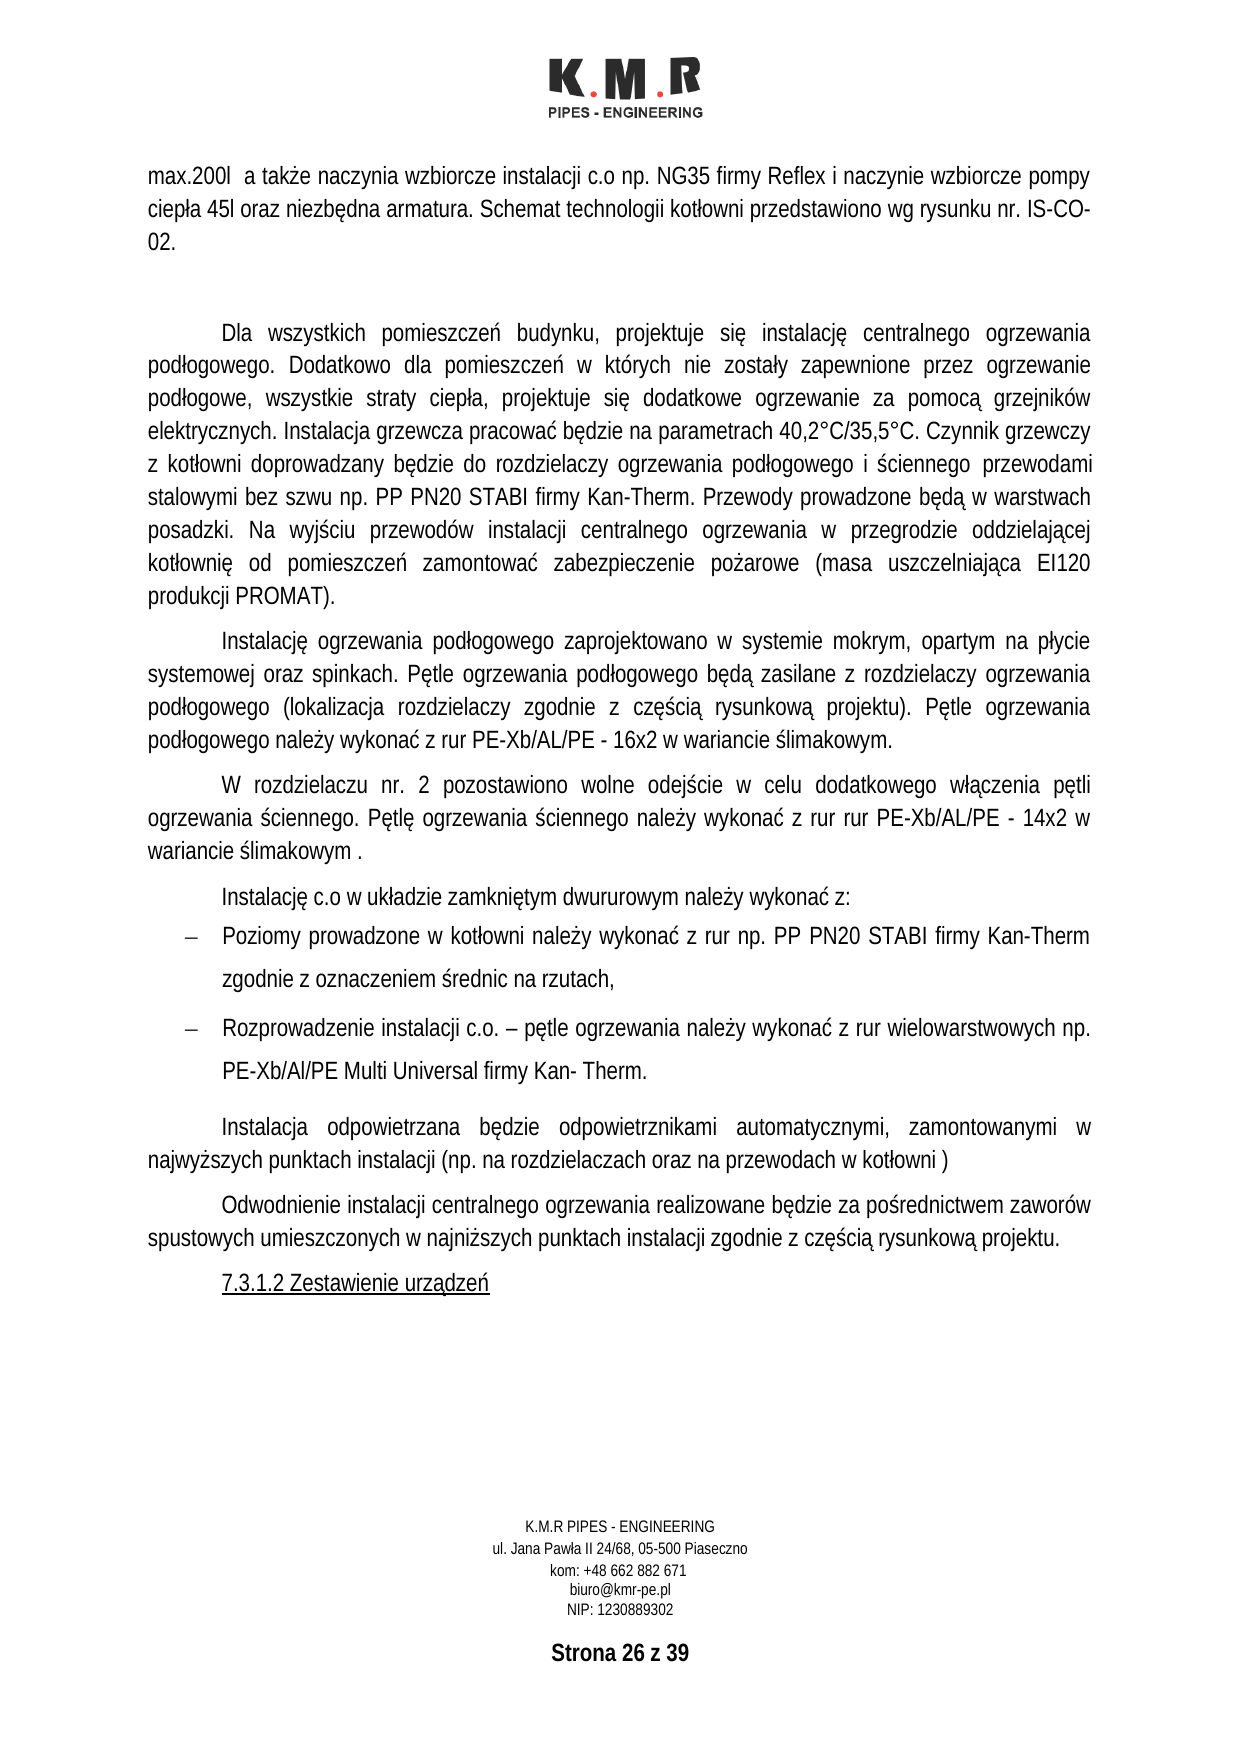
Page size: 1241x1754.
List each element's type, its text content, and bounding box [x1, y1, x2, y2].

text Instalację ogrzewania podłogowego zaprojektowano w systemie mokrym, opartym na płycie systemowej oraz spinkach. Pętle ogrzewania podłogowego będą zasilane z rozdzielaczy ogrzewania podłogowego (lokalizacja rozdzielaczy zgodnie z częścią rysunkową projektu). Pętle ogrzewania podłogowego należy wykonać z rur PE-Xb/AL/PE - 16x2 w wariancie ślimakowym. [148, 626, 1093, 754]
text Dla wszystkich pomieszczeń budynku, projektuje się instalację centralnego ogrzewania podłogowego. Dodatkowo dla pomieszczeń w których nie zostały zapewnione przez ogrzewanie podłogowe, wszystkie straty ciepła, projektuje się dodatkowe ogrzewanie za pomocą grzejników elektrycznych. Instalacja grzewcza pracować będzie na parametrach 40,2°C/35,5°C. Czynnik grzewczy z kotłowni doprowadzany będzie do rozdzielaczy ogrzewania podłogowego i ściennego przewodami stalowymi bez szwu np. PP PN20 STABI firmy Kan-Therm. Przewody prowadzone będą w warstwach posadzki. Na wyjściu przewodów instalacji centralnego ogrzewania w przegrodzie oddzielającej kotłownię od pomieszczeń zamontować zabezpieczenie pożarowe (masa uszczelniająca EI120 produkcji PROMAT). [148, 317, 1093, 609]
text Instalacja odpowietrzana będzie odpowietrznikami automatycznymi, zamontowanymi w najwyższych punktach instalacji (np. na rozdzielaczach oraz na przewodach w kotłowni ) [148, 1112, 1093, 1173]
text W rozdzielaczu nr. 2 pozostawiono wolne odejście w celu dodatkowego włączenia pętli ogrzewania ściennego. Pętlę ogrzewania ściennego należy wykonać z rur rur PE-Xb/AL/PE - 14x2 w wariancie ślimakowym . [148, 770, 1093, 865]
text Instalację c.o w układzie zamkniętym dwururowym należy wykonać z: [148, 882, 1093, 910]
text Odwodnienie instalacji centralnego ogrzewania realizowane będzie za pośrednictwem zaworów spustowych umieszczonych w najniższych punktach instalacji zgodnie z częścią rysunkową projektu. [148, 1190, 1093, 1252]
text Poziomy prowadzone w kotłowni należy wykonać z rur np. PP PN20 STABI firmy Kan-Therm zgodnie z oznaczeniem średnic na rzutach, [185, 921, 1093, 993]
text 7.3.1.2 Zestawienie urządzeń [148, 1268, 1093, 1297]
text Rozprowadzenie instalacji c.o. – pętle ogrzewania należy wykonać z rur wielowarstwowych np. PE-Xb/Al/PE Multi Universal firmy Kan- Therm. [185, 1013, 1093, 1085]
picture [518, 29, 735, 144]
